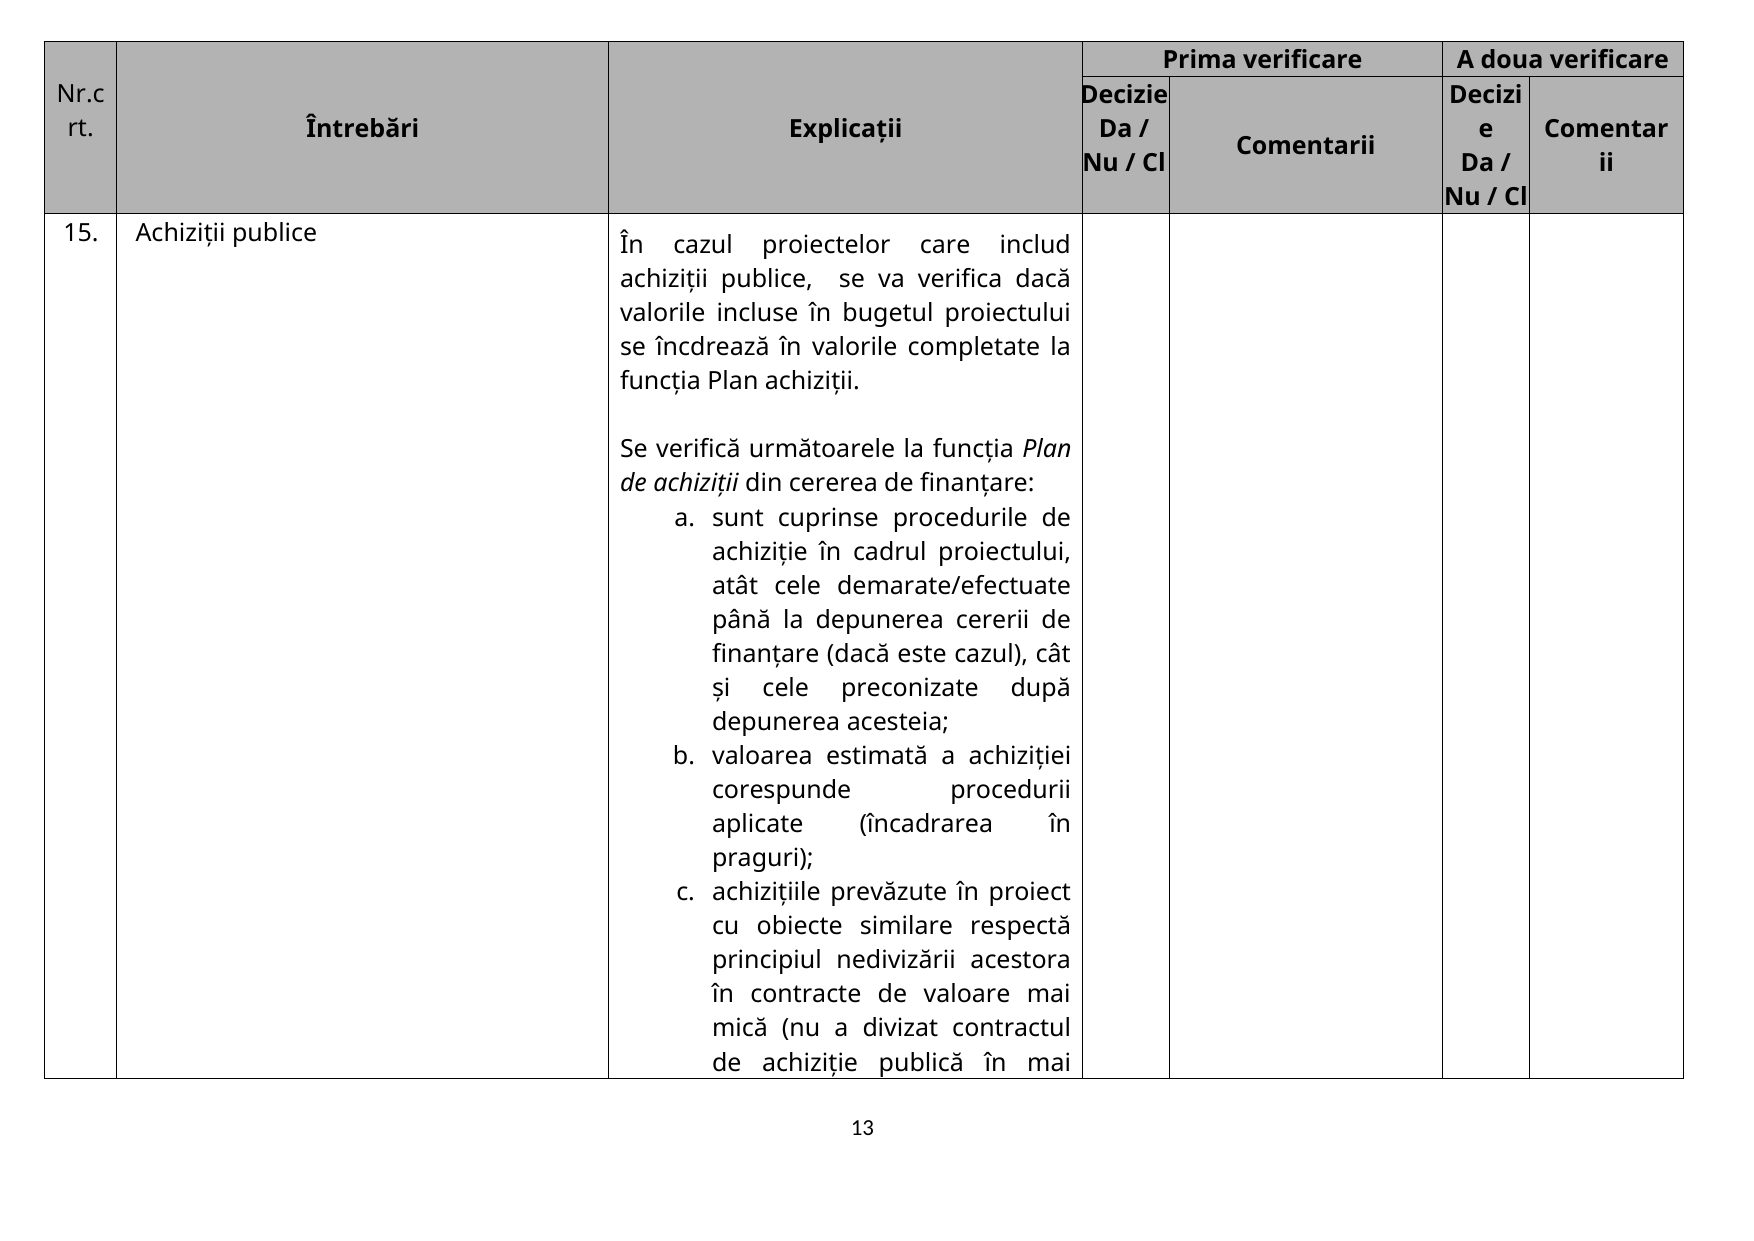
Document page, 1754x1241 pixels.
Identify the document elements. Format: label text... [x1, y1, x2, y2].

table_header Nr.crt. [45, 42, 116, 213]
table_header Întrebări [117, 42, 608, 213]
table_cell Decizie Da / Nu / Cl [1083, 77, 1169, 213]
table_cell [1443, 214, 1529, 1078]
table_cell Decizie Da / Nu / Cl [1443, 77, 1529, 213]
table_cell Comentarii [1170, 77, 1442, 213]
table_header Prima verificare [1083, 42, 1442, 76]
table_cell [1170, 214, 1442, 1078]
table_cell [609, 214, 1082, 1078]
table_header Explicații [609, 42, 1082, 213]
table_header A doua verificare [1443, 42, 1683, 76]
table_cell [1083, 214, 1169, 1078]
table_cell [1530, 214, 1683, 1078]
table_cell 15. [45, 214, 116, 1078]
table_cell Achiziții publice [117, 214, 608, 1078]
table_cell Comentarii [1530, 77, 1683, 213]
